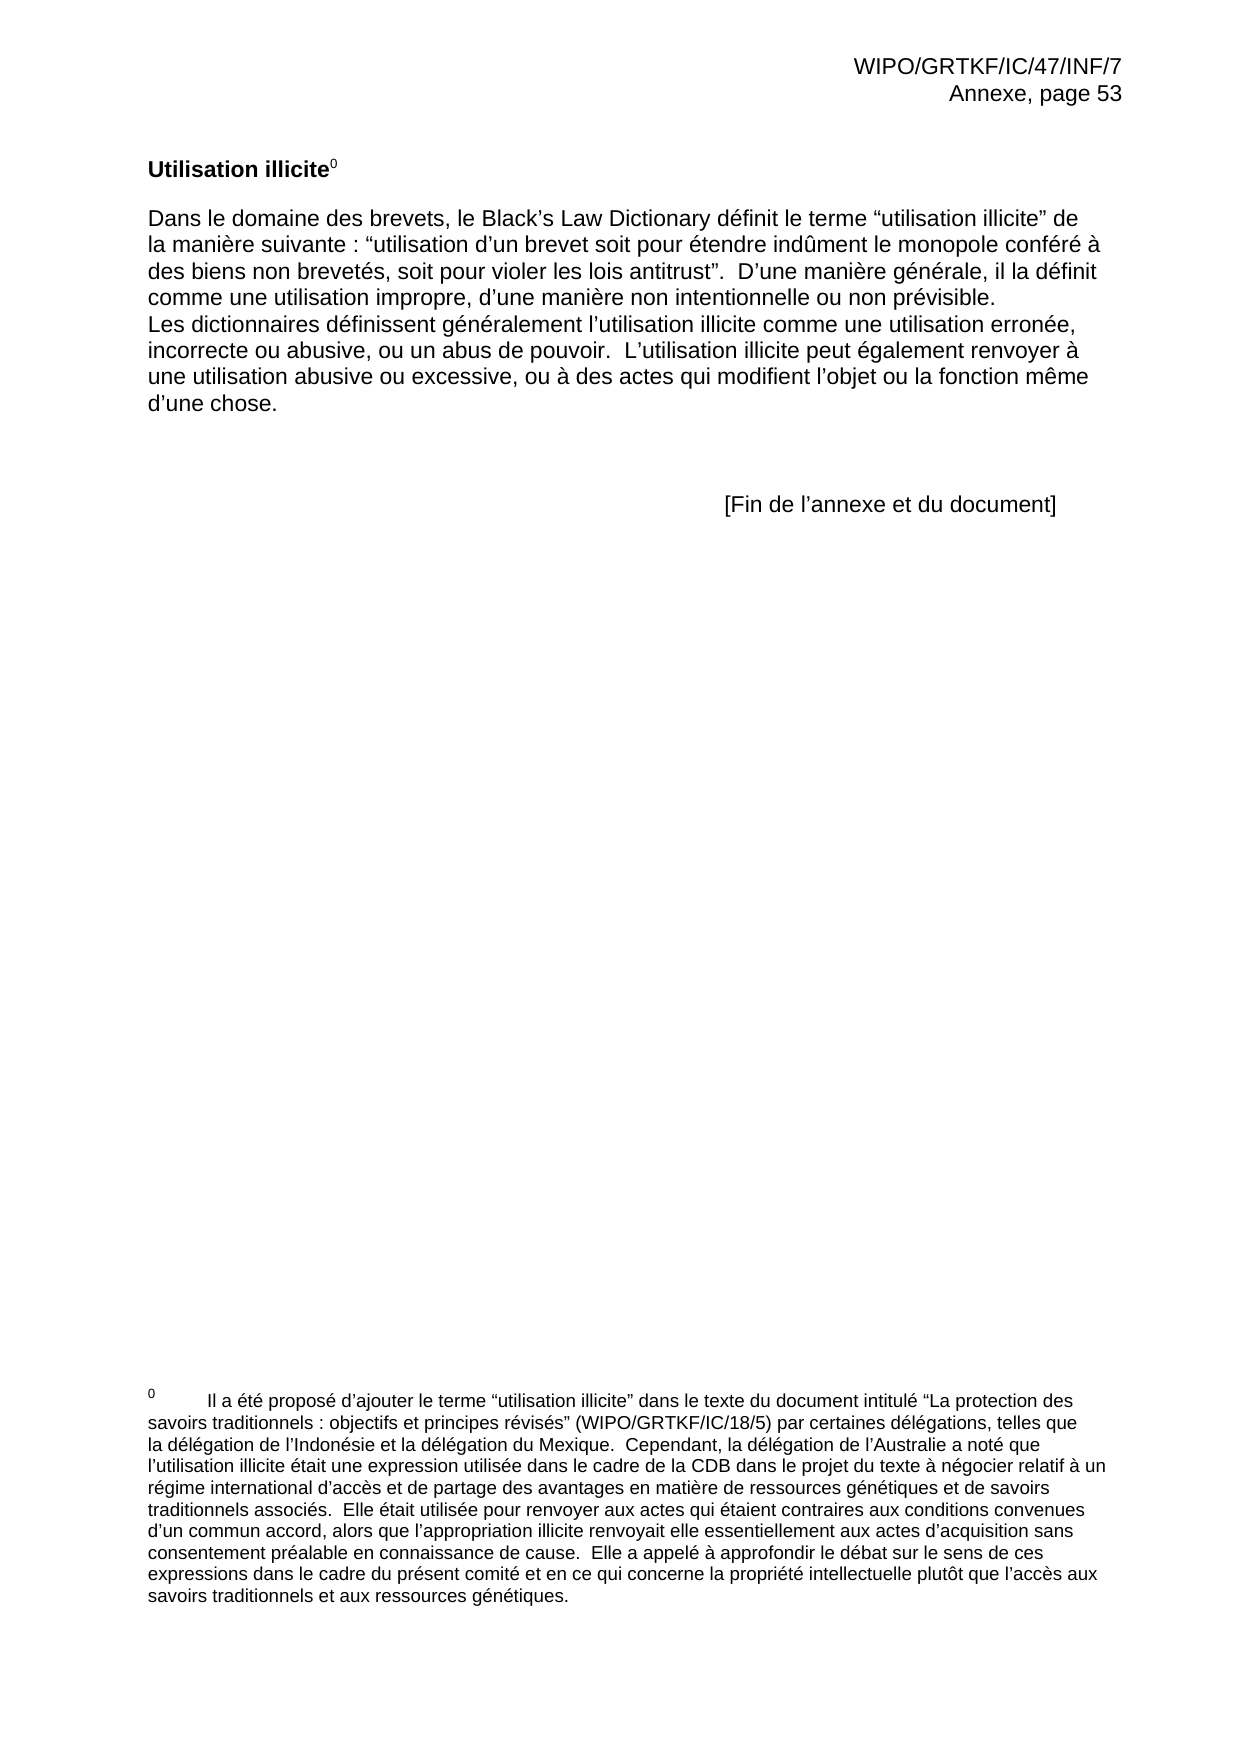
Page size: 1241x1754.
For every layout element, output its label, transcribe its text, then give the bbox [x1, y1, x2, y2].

subtitle Utilisation illicite [148, 156, 1122, 182]
text [Fin de l’annexe et du document] [724, 491, 1122, 517]
text Dans le domaine des brevets, le Black’s Law Dictionary définit le terme “utilisation illicite” de la manière suivante : “utilisation d’un brevet soit pour étendre indûment le monopole conféré à des biens non brevetés, soit pour violer les lois antitrust”. D’une manière générale, il la définit comme une utilisation impropre, d’une manière non intentionnelle ou non prévisible. Les dictionnaires définissent généralement l’utilisation illicite comme une utilisation erronée, incorrecte ou abusive, ou un abus de pouvoir. L’utilisation illicite peut également renvoyer à une utilisation abusive ou excessive, ou à des actes qui modifient l’objet ou la fonction même d’une chose. [148, 205, 1122, 416]
